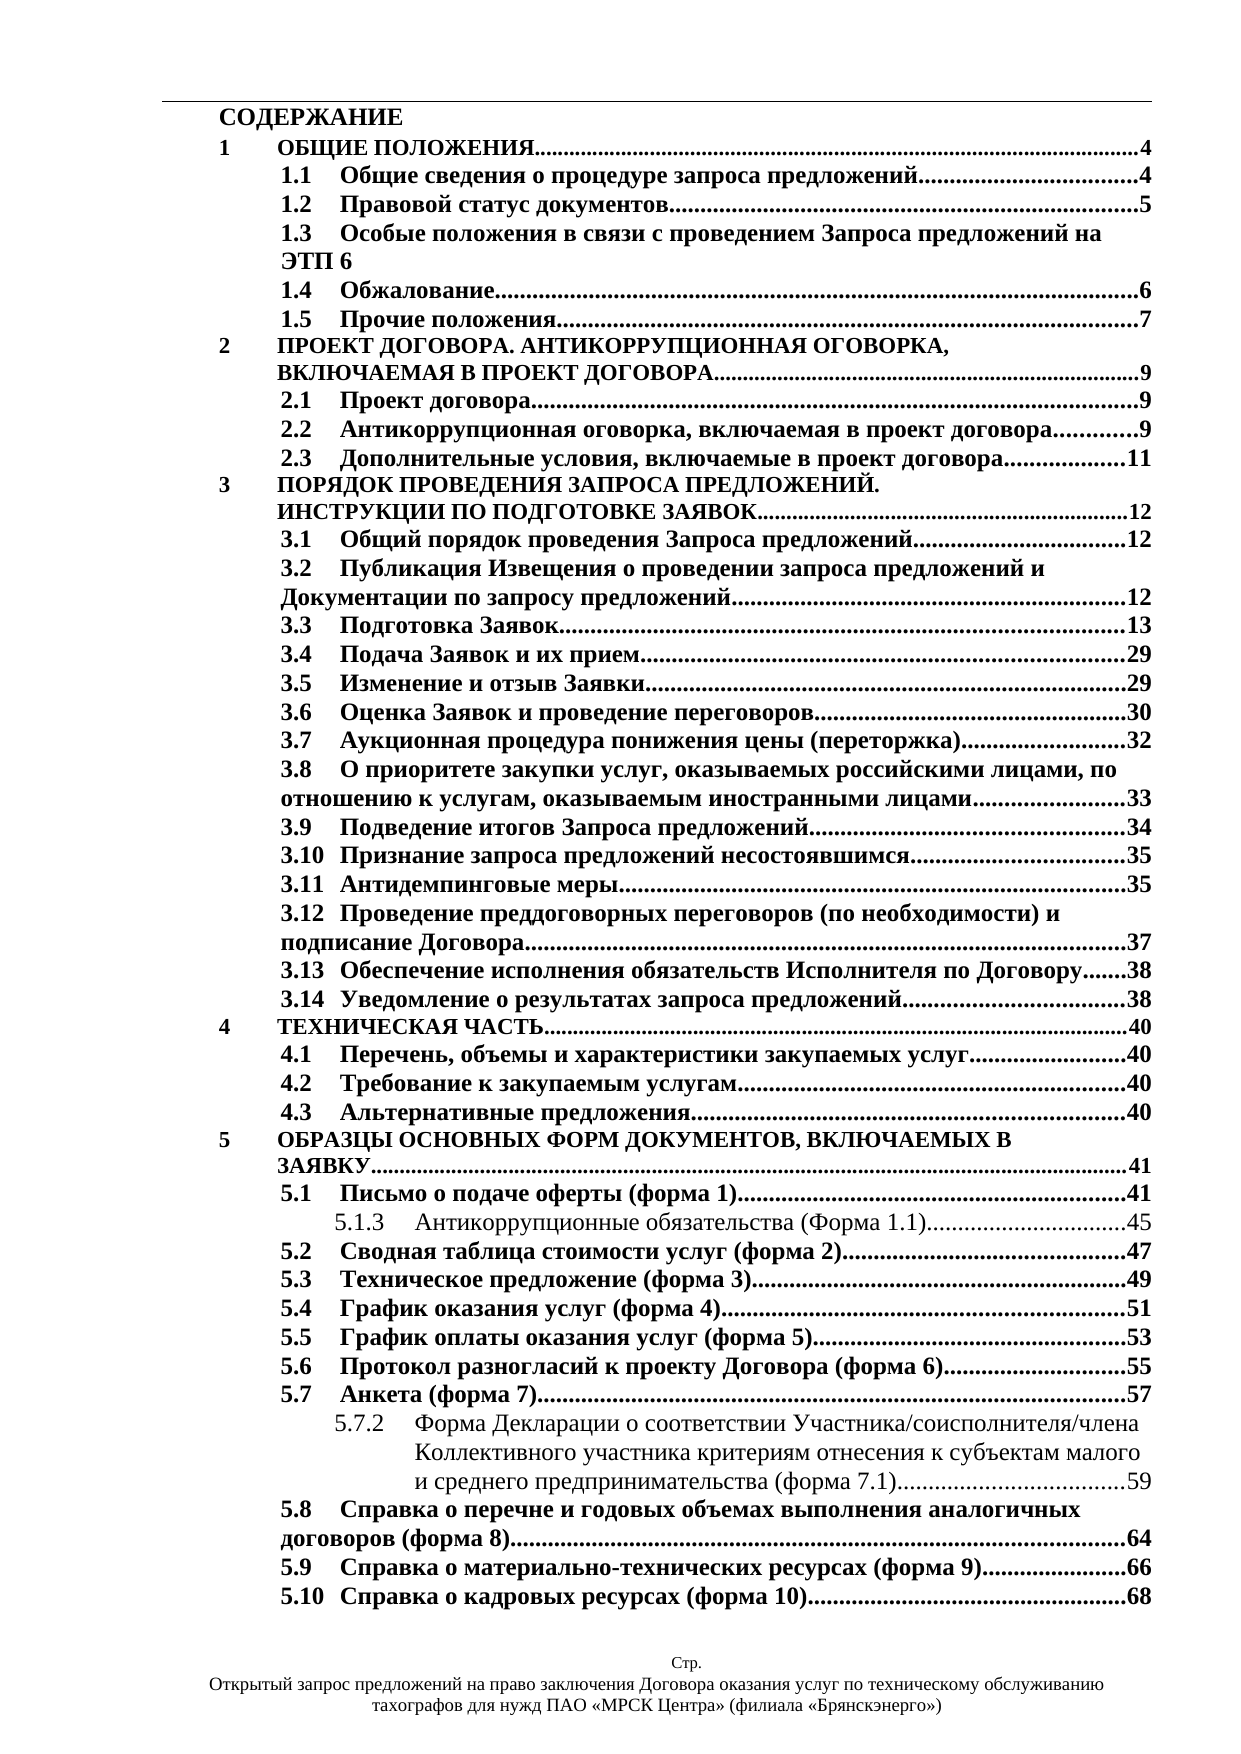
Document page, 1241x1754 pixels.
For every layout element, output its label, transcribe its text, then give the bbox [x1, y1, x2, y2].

text 5 Образцы основных форм документов, включаемых в Заявку 41 [218, 1126, 1033, 1178]
text 5.1 Письмо о подаче оферты (форма 1) 41 [280, 1178, 1133, 1207]
text 3.13 Обеспечение исполнения обязательств Исполнителя по Договору 38 [280, 956, 1133, 984]
text 1.4 Обжалование 6 [280, 275, 1133, 304]
text 5.1.3 Антикоррупционные обязательства (Форма 1.1). 45 [334, 1207, 1144, 1236]
text 3.5 Изменение и отзыв Заявки 29 [280, 668, 1133, 697]
text 3.14 Уведомление о результатах запроса предложений 38 [280, 984, 1133, 1013]
text 2.2 Антикоррупционная оговорка, включаемая в проект договора 9 [280, 414, 1133, 443]
text 1.3 Особые положения в связи с проведением Запроса предложений на ЭТП 6 [280, 218, 1133, 275]
text 5.4 График оказания услуг (форма 4) 51 [280, 1293, 1133, 1322]
text 1.5 Прочие положения 7 [280, 304, 1133, 333]
text 5.8 Справка о перечне и годовых объемах выполнения аналогичных договоров (форма 8) 64 [280, 1494, 1133, 1552]
text 2.3 Дополнительные условия, включаемые в проект договора 11 [280, 443, 1133, 472]
text 3.11 Антидемпинговые меры 35 [280, 869, 1133, 898]
text 3.8 О приоритете закупки услуг, оказываемых российскими лицами, по отношению к услугам, оказываемым иностранными лицами 33 [280, 754, 1133, 812]
text 1 Общие положения 4 [218, 134, 1033, 160]
text 2 Проект Договора. Антикоррупционная оговорка, включаемая в проект договора 9 [218, 333, 1033, 385]
text 3.4 Подача Заявок и их прием 29 [280, 639, 1133, 668]
text 3.1 Общий порядок проведения Запроса предложений 12 [280, 524, 1133, 553]
text 3.6 Оценка Заявок и проведение переговоров 30 [280, 697, 1133, 726]
text 3.3 Подготовка Заявок 13 [280, 611, 1133, 639]
text 5.7.2 Форма Декларации о соответствии Участника/соисполнителя/члена Коллективного участника критериям отнесения к субъектам малого и среднего предпринимательства (форма 7.1) 59 [334, 1408, 1144, 1494]
text 3 Порядок проведения Запроса предложений. Инструкции по подготовке Заявок 12 [218, 472, 1033, 524]
text 5.7 Анкета (форма 7) 57 [280, 1379, 1133, 1408]
text 3.12 Проведение преддоговорных переговоров (по необходимости) и подписание Договора 37 [280, 898, 1133, 956]
text 4.2 Требование к закупаемым услугам 40 [280, 1068, 1133, 1097]
text 2.1 Проект договора 9 [280, 385, 1133, 414]
text 1.2 Правовой статус документов 5 [280, 189, 1133, 218]
text СОДЕРЖАНИЕ [218, 102, 938, 131]
text 4.3 Альтернативные предложения 40 [280, 1097, 1133, 1126]
text 5.9 Справка о материально-технических ресурсах (форма 9) 66 [280, 1552, 1133, 1581]
text 5.10 Справка о кадровых ресурсах (форма 10) 68 [280, 1581, 1133, 1609]
text 3.2 Публикация Извещения о проведении запроса предложений и Документации по запросу предложений 12 [280, 553, 1133, 611]
text 4.1 Перечень, объемы и характеристики закупаемых услуг 40 [280, 1039, 1133, 1068]
text 5.6 Протокол разногласий к проекту Договора (форма 6) 55 [280, 1351, 1133, 1379]
text 1.1 Общие сведения о процедуре запроса предложений 4 [280, 160, 1133, 189]
text 5.5 График оплаты оказания услуг (форма 5) 53 [280, 1322, 1133, 1351]
text 3.7 Аукционная процедура понижения цены (переторжка) 32 [280, 726, 1133, 754]
text 5.2 Сводная таблица стоимости услуг (форма 2) 47 [280, 1236, 1133, 1264]
text 5.3 Техническое предложение (форма 3) 49 [280, 1264, 1133, 1293]
text 3.9 Подведение итогов Запроса предложений 34 [280, 812, 1133, 841]
text 3.10 Признание запроса предложений несостоявшимся 35 [280, 841, 1133, 869]
text 4 Техническая часть 40 [218, 1013, 1033, 1039]
